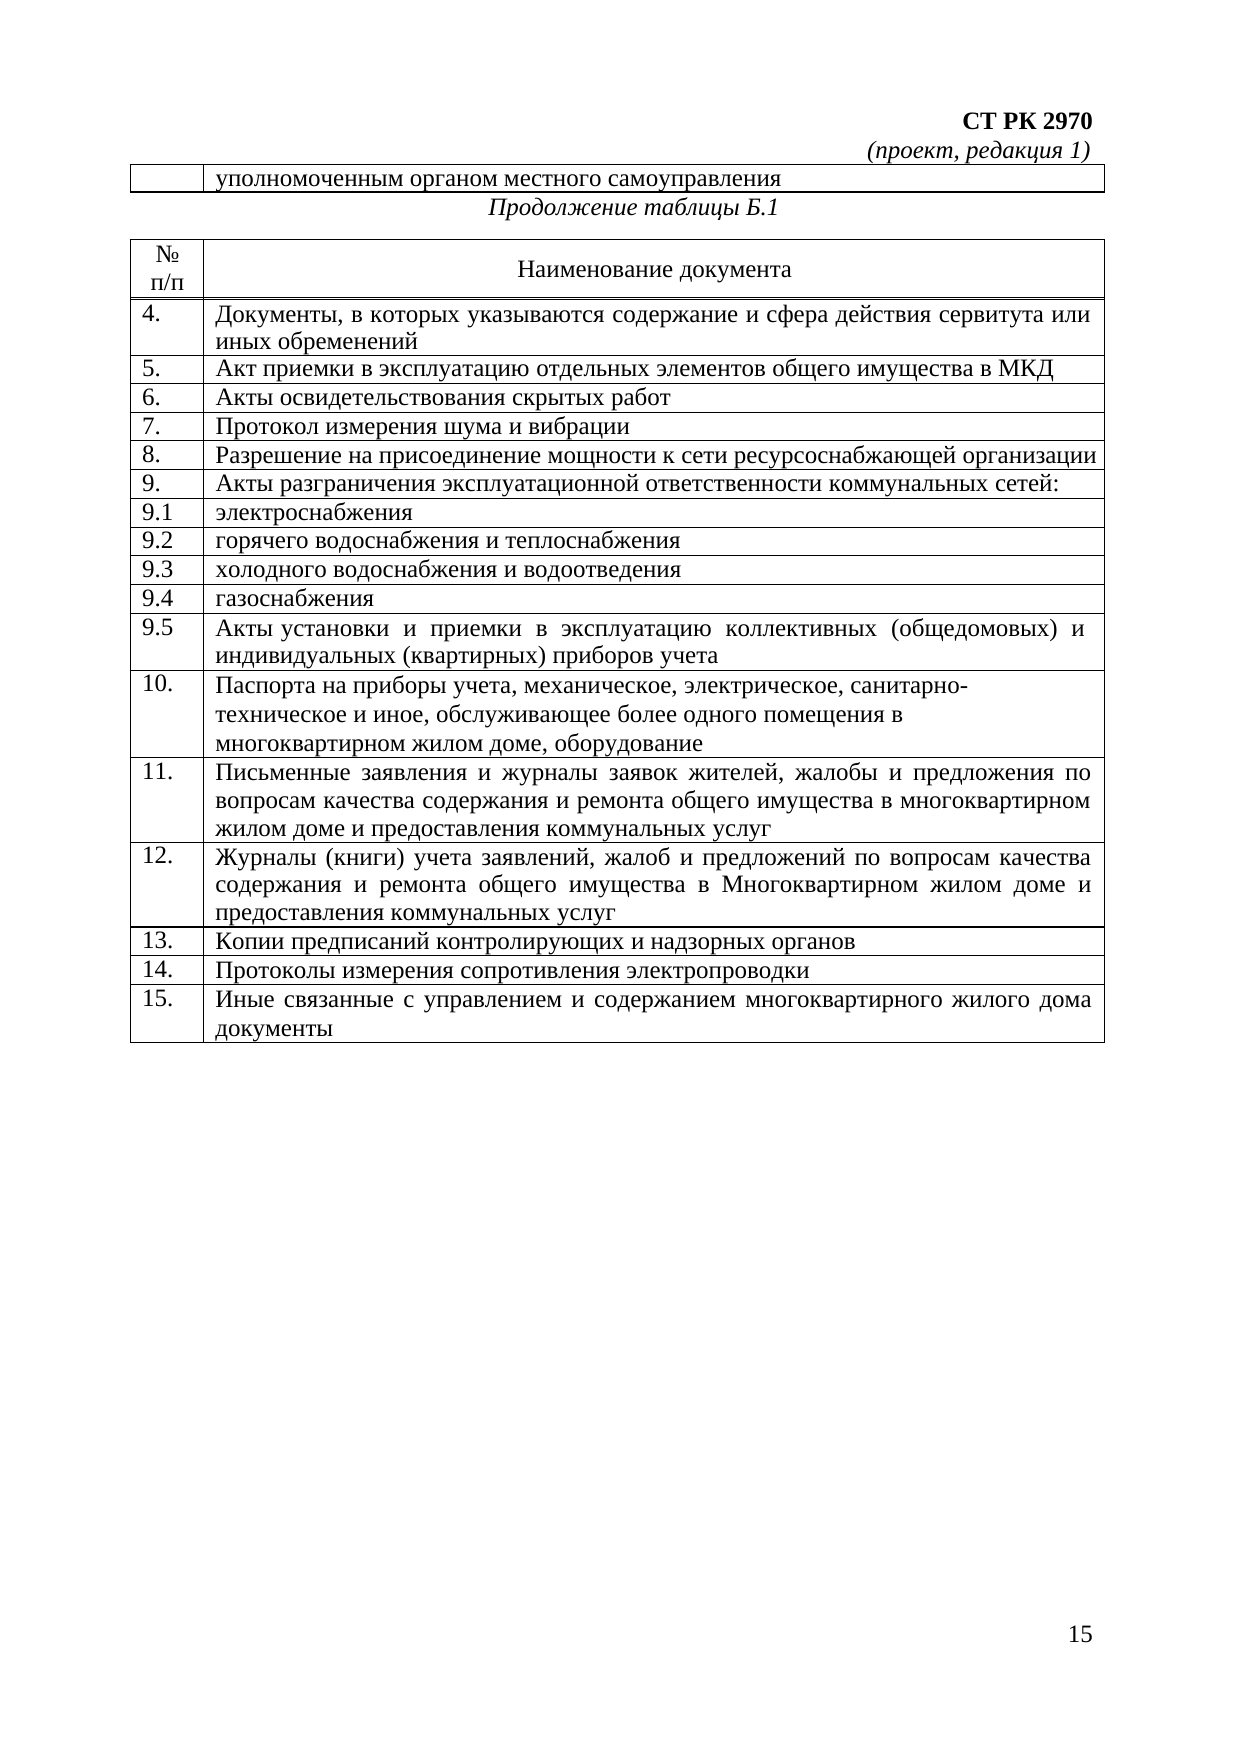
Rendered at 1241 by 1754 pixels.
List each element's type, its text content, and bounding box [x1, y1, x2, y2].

table_header Наименование документа [204, 240, 1104, 297]
table_cell 9.5 [131, 614, 203, 669]
table_cell 13. [131, 928, 203, 955]
table_cell 15. [131, 985, 203, 1042]
table_cell 8. [131, 441, 203, 469]
table_cell газоснабжения [204, 585, 1104, 613]
table_cell Разрешение на присоединение мощности к сети ресурсоснабжающей организации [204, 441, 1104, 469]
table_cell Акты разграничения эксплуатационной ответственности коммунальных сетей: [204, 470, 1104, 498]
table_cell Акты установки и приемки в эксплуатацию коллективных (общедомовых) и индивидуальных (квартирных) приборов учета [204, 614, 1104, 669]
table_cell Протокол измерения шума и вибрации [204, 413, 1104, 440]
table_cell 9. [131, 470, 203, 498]
table_header № п/п [131, 240, 203, 297]
table_cell электроснабжения [204, 499, 1104, 527]
table_cell Копии предписаний контролирующих и надзорных органов [204, 928, 1104, 955]
table_cell 9.4 [131, 585, 203, 613]
table_cell Акты освидетельствования скрытых работ [204, 384, 1104, 412]
table_cell 9.3 [131, 556, 203, 584]
table_cell 4. [131, 300, 203, 354]
table_cell Паспорта на приборы учета, механическое, электрическое, санитарно- техническое и иное, обслуживающее более одного помещения в многоквартирном жилом доме, оборудование [204, 671, 1104, 757]
table_cell горячего водоснабжения и теплоснабжения [204, 528, 1104, 555]
table_cell Журналы (книги) учета заявлений, жалоб и предложений по вопросам качества содержания и ремонта общего имущества в Многоквартирном жилом доме и предоставления коммунальных услуг [204, 843, 1104, 926]
table_cell 9.1 [131, 499, 203, 527]
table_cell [204, 165, 1104, 191]
table_cell 6. [131, 384, 203, 412]
table_cell Акт приемки в эксплуатацию отдельных элементов общего имущества в МКД [204, 356, 1104, 383]
table_cell Протоколы измерения сопротивления электропроводки [204, 956, 1104, 984]
table_cell 10. [131, 671, 203, 757]
table_cell 12. [131, 843, 203, 926]
table_cell 14. [131, 956, 203, 984]
table_cell Письменные заявления и журналы заявок жителей, жалобы и предложения по вопросам качества содержания и ремонта общего имущества в многоквартирном жилом доме и предоставления коммунальных услуг [204, 758, 1104, 842]
text Продолжение таблицы Б.1 [118, 192, 1092, 221]
table_cell 9.2 [131, 528, 203, 555]
table_cell 11. [131, 758, 203, 842]
table_cell Иные связанные с управлением и содержанием многоквартирного жилого дома документы [204, 985, 1104, 1042]
table_cell 7. [131, 413, 203, 440]
table_cell 5. [131, 356, 203, 383]
table_cell холодного водоснабжения и водоотведения [204, 556, 1104, 584]
table_cell Документы, в которых указываются содержание и сфера действия сервитута или иных обременений [204, 300, 1104, 354]
table_cell 3. [131, 165, 203, 191]
